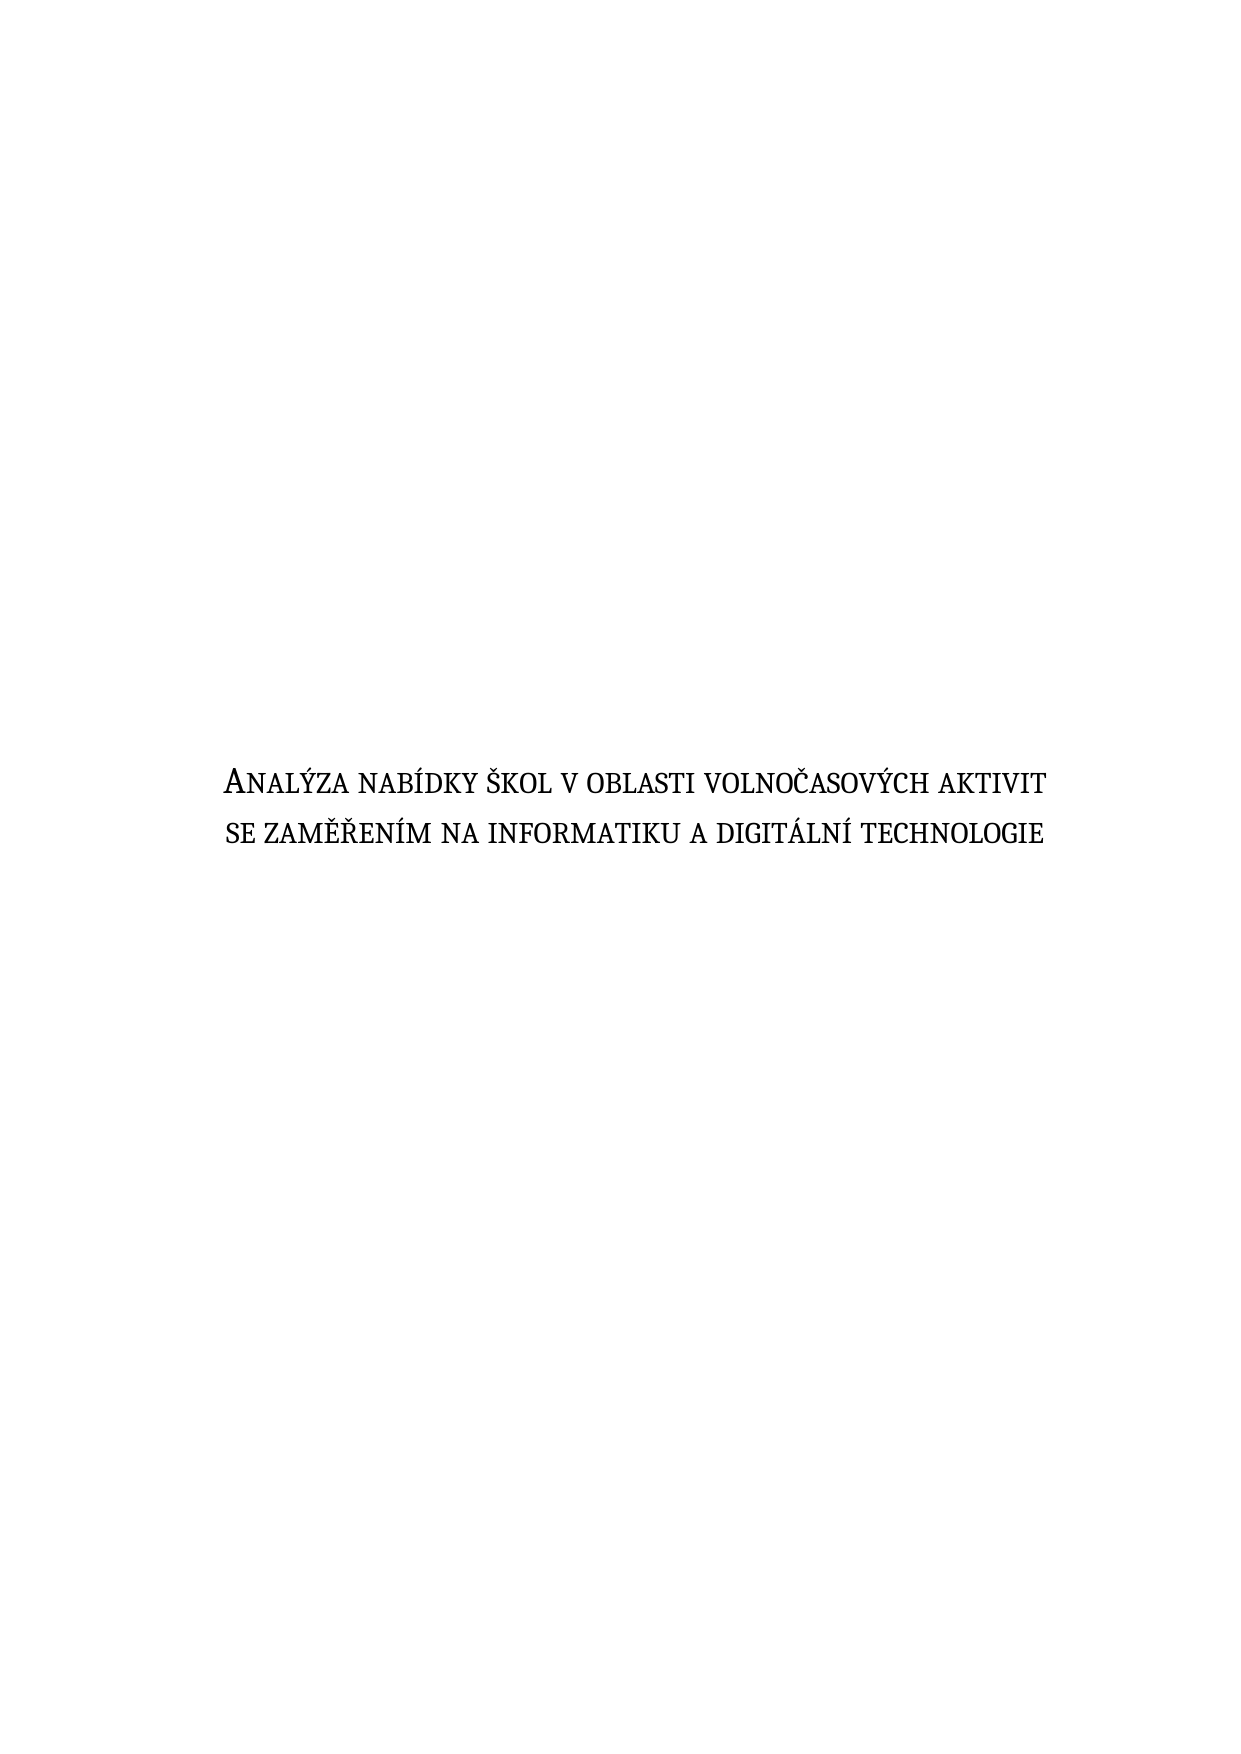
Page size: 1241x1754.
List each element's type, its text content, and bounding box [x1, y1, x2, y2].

text Analýza nabídky škol v oblasti volnočasových aktivit se zaměřením na informatiku a digitální technologie [177, 760, 1092, 853]
